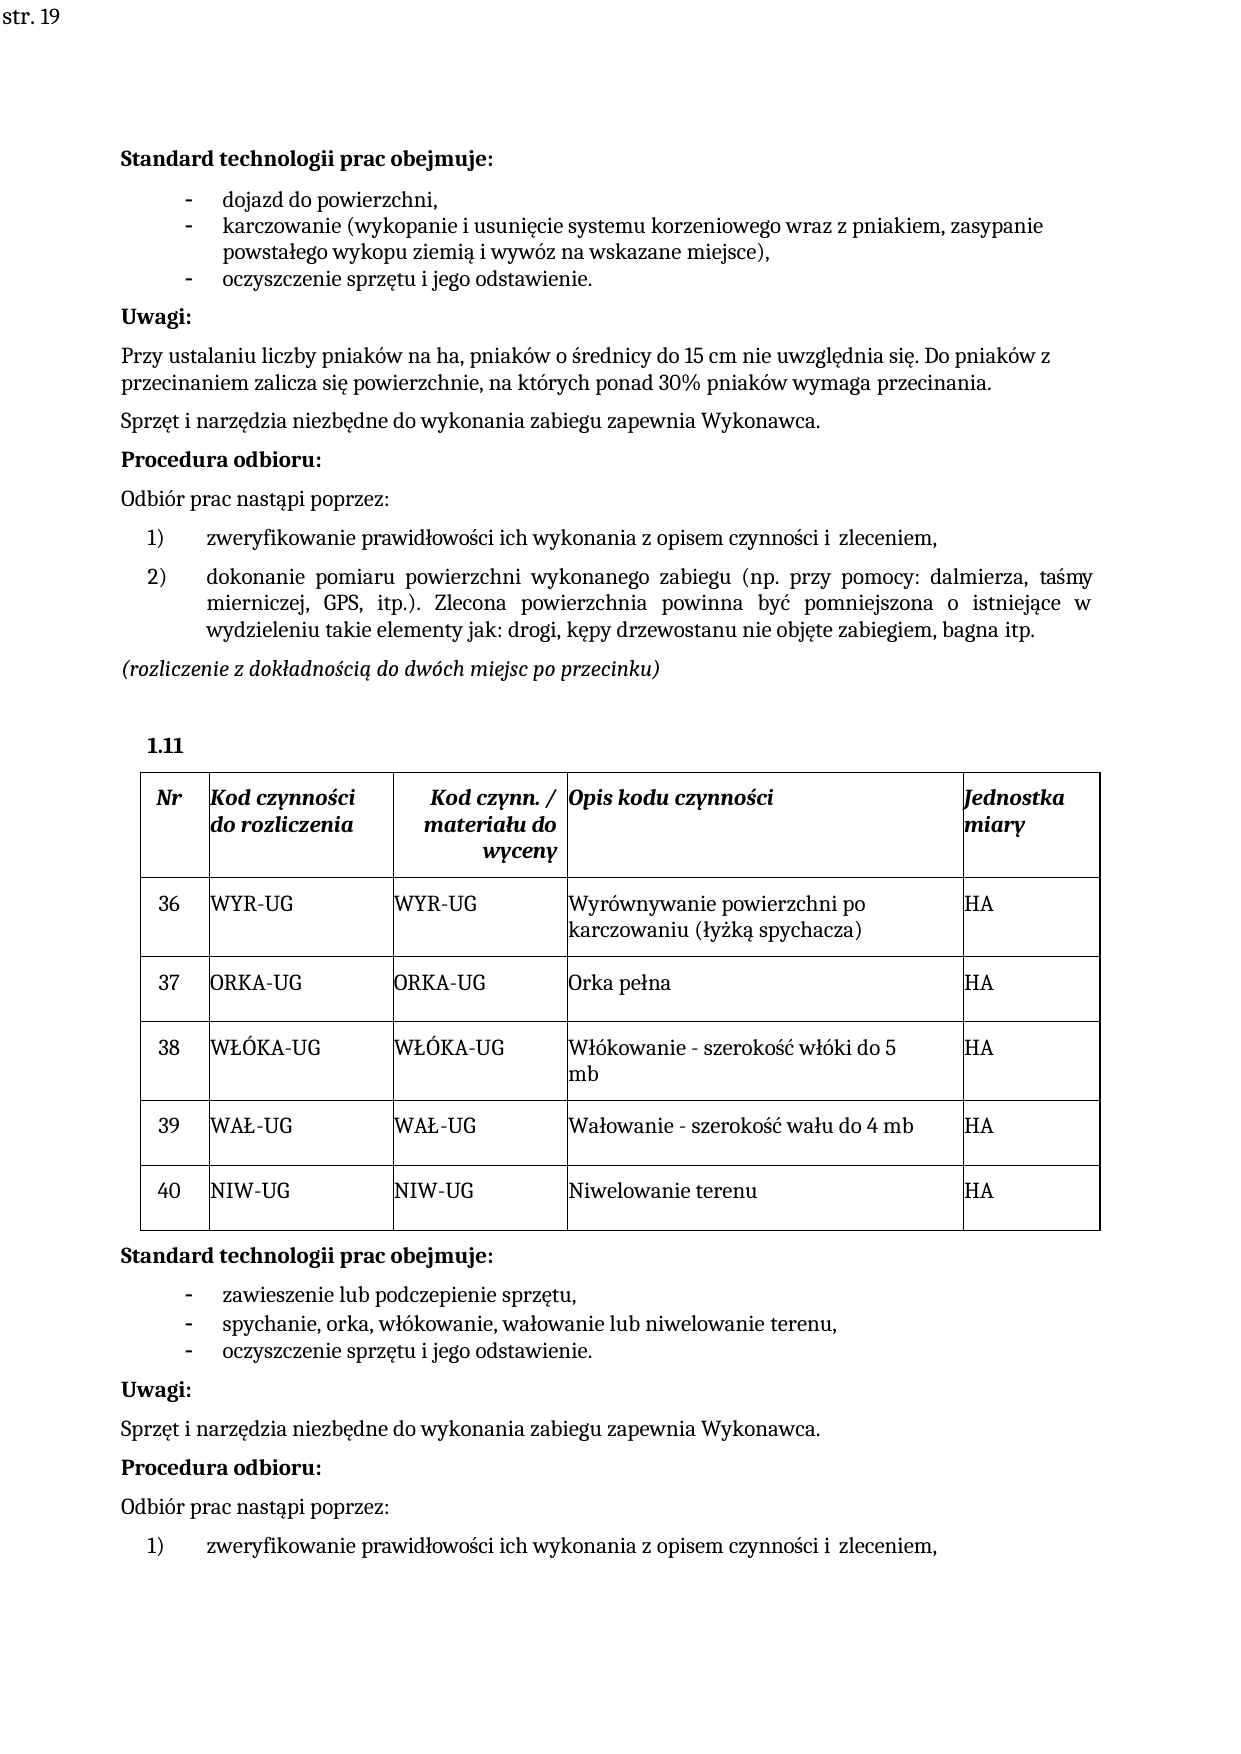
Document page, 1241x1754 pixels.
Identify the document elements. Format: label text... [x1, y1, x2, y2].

table_cell 36 [141, 878, 209, 956]
table_cell WYR-UG [394, 878, 567, 956]
table_cell Wałowanie - szerokość wału do 4 mb [568, 1101, 963, 1165]
table_cell HA [964, 1022, 1099, 1099]
table_cell 40 [141, 1166, 209, 1230]
text Odbiór prac nastąpi poprzez: [121, 486, 1119, 512]
list zweryfikowanie prawidłowości ich wykonania z opisem czynności i zleceniem, [147, 525, 1119, 551]
text Sprzęt i narzędzia niezbędne do wykonania zabiegu zapewnia Wykonawca. [121, 1416, 1119, 1442]
table_cell 38 [141, 1022, 209, 1099]
table_cell HA [964, 1166, 1099, 1230]
table_header Nr [141, 773, 209, 877]
table_cell ORKA-UG [394, 957, 567, 1021]
text Przy ustalaniu liczby pniaków na ha, pniaków o średnicy do 15 cm nie uwzględnia się. Do pniaków z przecinaniem zalicza się powierzchnie, na których ponad 30% pniaków wymaga przecinania. [121, 343, 1093, 396]
list oczyszczenie sprzętu i jego odstawienie. [185, 1337, 1119, 1364]
table_cell Niwelowanie terenu [568, 1166, 963, 1230]
list spychanie, orka, włókowanie, wałowanie lub niwelowanie terenu, [185, 1308, 1119, 1337]
list oczyszczenie sprzętu i jego odstawienie. [185, 265, 1119, 292]
table_cell WYR-UG [210, 878, 393, 956]
text (rozliczenie z dokładnością do dwóch miejsc po przecinku) [121, 655, 1119, 682]
text Uwagi: [121, 304, 1119, 331]
list zawieszenie lub podczepienie sprzętu, [185, 1282, 1119, 1308]
text Odbiór prac nastąpi poprzez: [121, 1494, 1119, 1520]
text Standard technologii prac obejmuje: [121, 146, 1119, 172]
table_cell WAŁ-UG [394, 1101, 567, 1165]
table_cell WŁÓKA-UG [210, 1022, 393, 1099]
text Procedura odbioru: [121, 1455, 1119, 1481]
table_cell ORKA-UG [210, 957, 393, 1021]
list dojazd do powierzchni, [185, 184, 1119, 213]
table_header Kod czynności do rozliczenia [210, 773, 393, 877]
table_cell HA [964, 1101, 1099, 1165]
text Standard technologii prac obejmuje: [121, 1243, 1119, 1270]
list karczowanie (wykopanie i usunięcie systemu korzeniowego wraz z pniakiem, zasypanie powstałego wykopu ziemią i wywóz na wskazane miejsce), [185, 213, 1092, 265]
table_cell WŁÓKA-UG [394, 1022, 567, 1099]
list zweryfikowanie prawidłowości ich wykonania z opisem czynności i zleceniem, [147, 1533, 1119, 1559]
table_header Kod czynn. / materiału do wyceny [394, 773, 567, 877]
table_header Jednostka miary [964, 773, 1099, 877]
table_cell HA [964, 957, 1099, 1021]
table_header Opis kodu czynności [568, 773, 963, 877]
list dokonanie pomiaru powierzchni wykonanego zabiegu (np. przy pomocy: dalmierza, taśmy mierniczej, GPS, itp.). Zlecona powierzchnia powinna być pomniejszona o istniejące w wydzieleniu takie elementy jak: drogi, kępy drzewostanu nie objęte zabiegiem, bagna itp. [147, 564, 1093, 643]
table_cell NIW-UG [394, 1166, 567, 1230]
text Uwagi: [121, 1377, 1119, 1404]
text Procedura odbioru: [121, 447, 1119, 473]
text Sprzęt i narzędzia niezbędne do wykonania zabiegu zapewnia Wykonawca. [121, 408, 1119, 434]
table_cell 39 [141, 1101, 209, 1165]
table_cell WAŁ-UG [210, 1101, 393, 1165]
table_cell Orka pełna [568, 957, 963, 1021]
table_cell HA [964, 878, 1099, 956]
table_cell 37 [141, 957, 209, 1021]
table_cell NIW-UG [210, 1166, 393, 1230]
table_cell Włókowanie - szerokość włóki do 5 mb [568, 1022, 963, 1099]
table_cell Wyrównywanie powierzchni po karczowaniu (łyżką spychacza) [568, 878, 963, 956]
